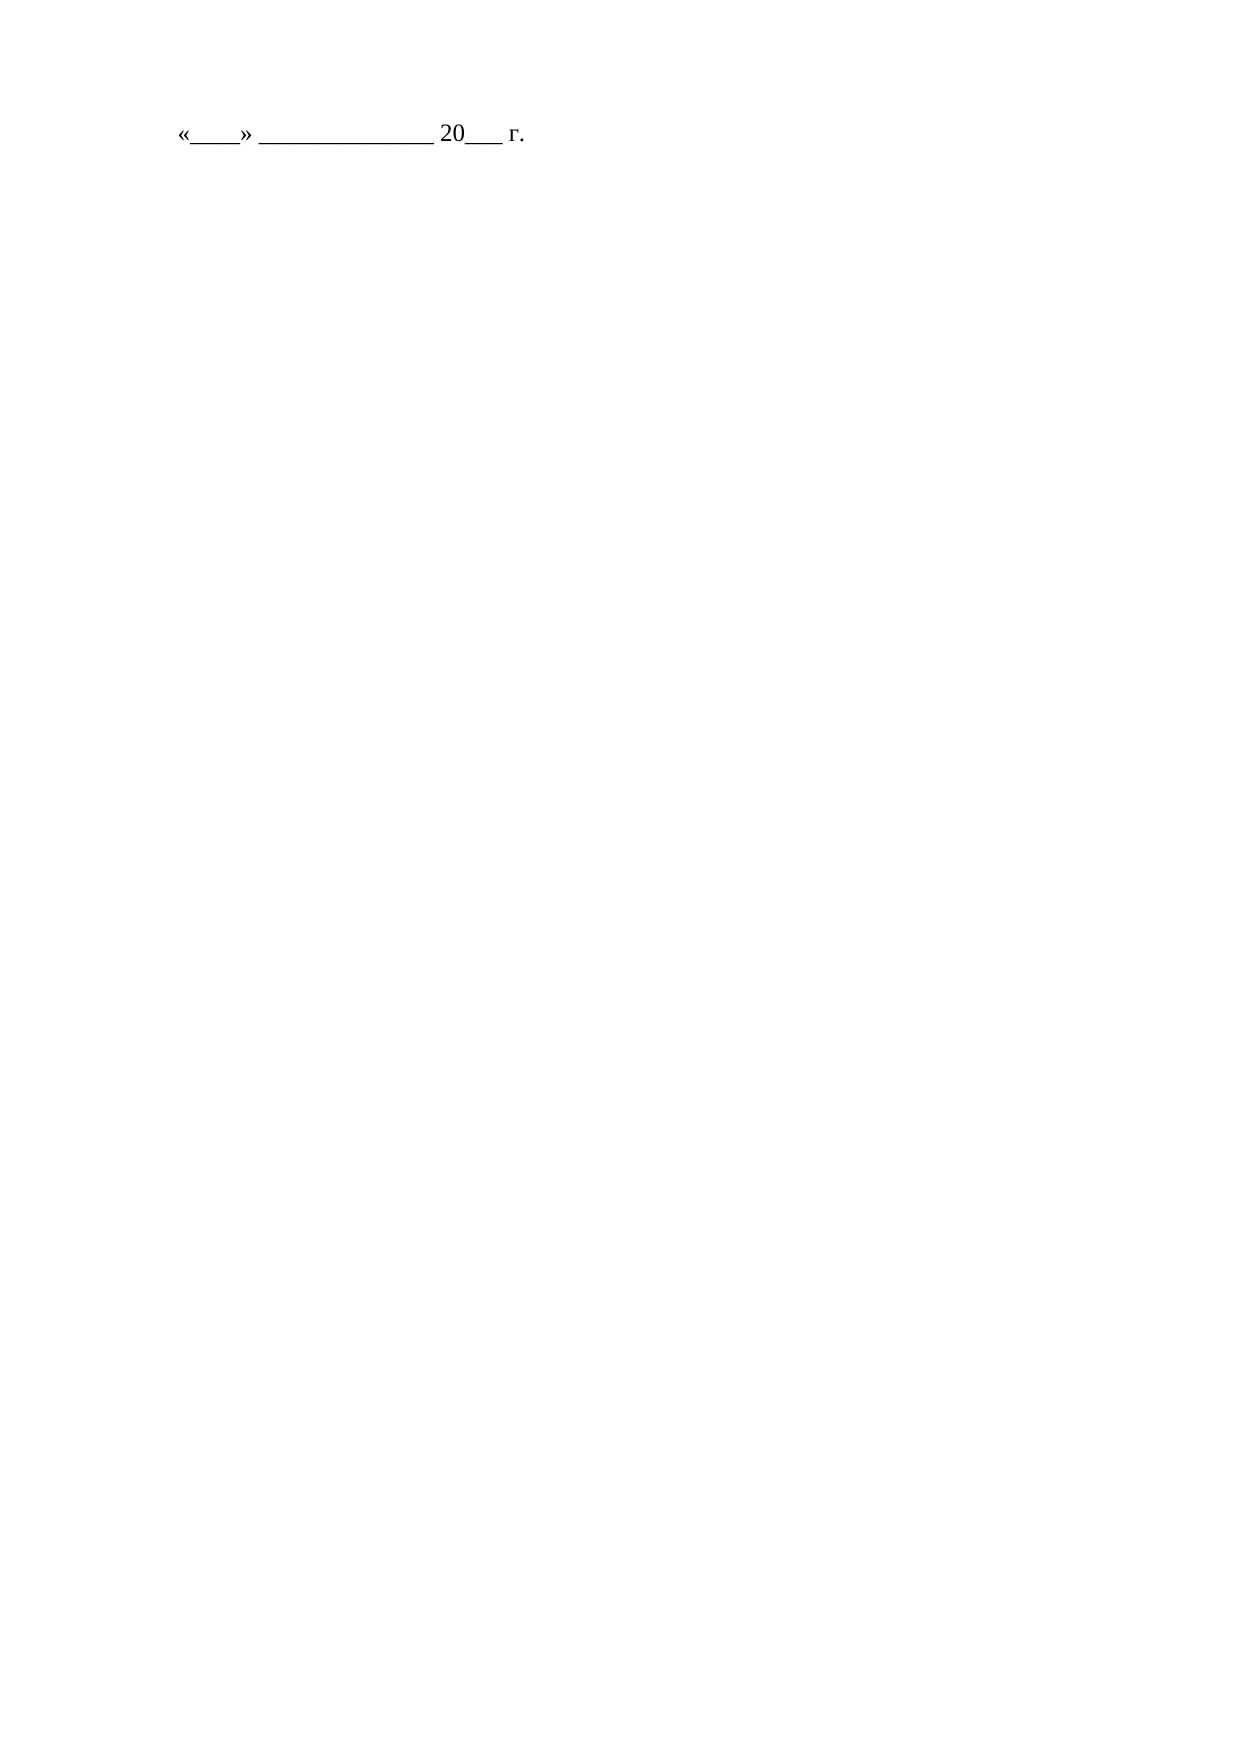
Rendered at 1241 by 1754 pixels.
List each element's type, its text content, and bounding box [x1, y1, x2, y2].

text «____» ______________ 20___ г. [177, 118, 1152, 147]
